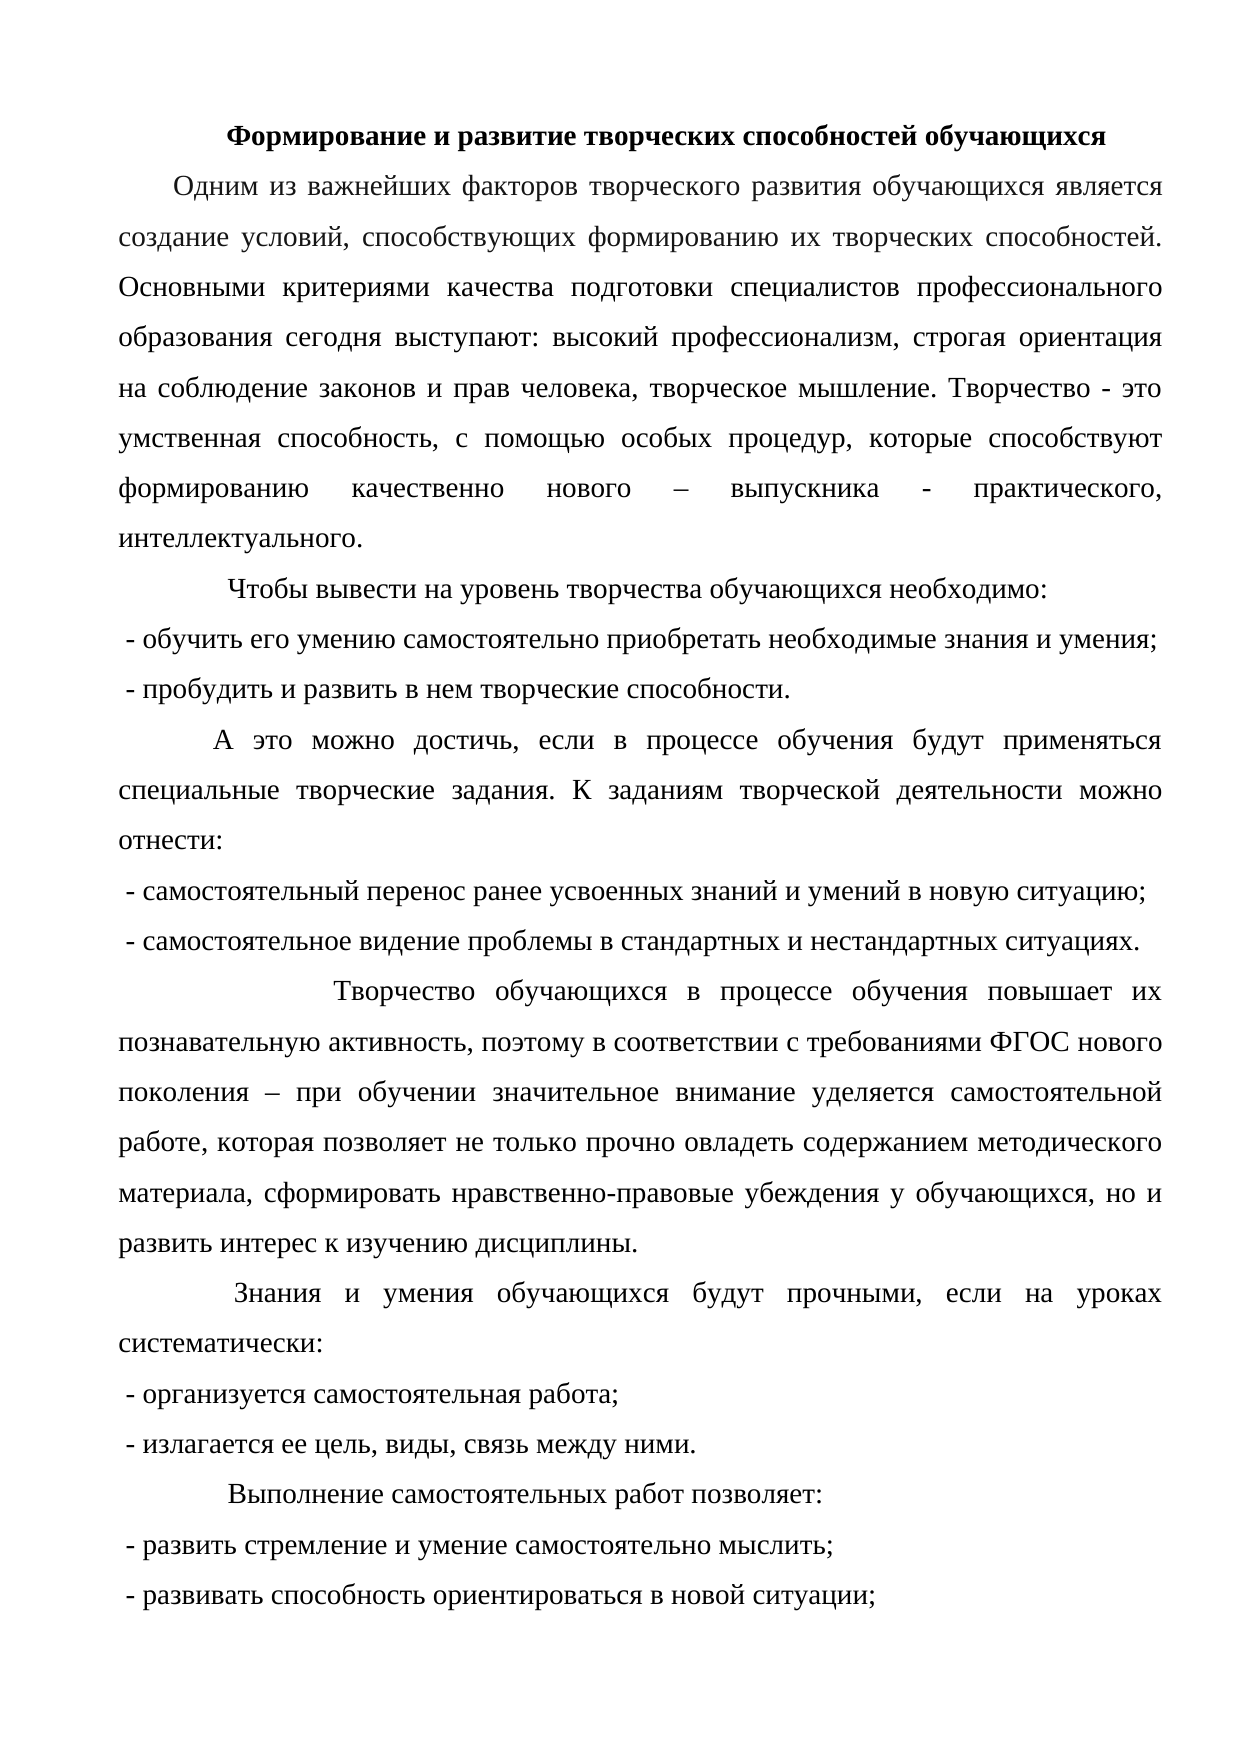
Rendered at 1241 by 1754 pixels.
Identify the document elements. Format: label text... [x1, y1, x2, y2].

text Чтобы вывести на уровень творчества обучающихся необходимо: [118, 571, 1163, 604]
text - развить стремление и умение самостоятельно мыслить; [118, 1527, 1163, 1560]
text - самостоятельный перенос ранее усвоенных знаний и умений в новую ситуацию; [118, 873, 1163, 906]
text Знания и умения обучающихся будут прочными, если на уроках систематически: [118, 1275, 1163, 1359]
text Одним из важнейших факторов творческого развития обучающихся является создание условий, способствующих формированию их творческих способностей. Основными критериями качества подготовки специалистов профессионального образования сегодня выступают: высокий профессионализм, строгая ориентация на соблюдение законов и прав человека, творческое мышление. Творчество - это умственная способность, с помощью особых процедур, которые способствуют формированию качественно нового – выпускника - практического, интеллектуального. [118, 168, 1163, 219]
text - излагается ее цель, виды, связь между ними. [118, 1426, 1163, 1460]
text - пробудить и развить в нем творческие способности. [118, 672, 1163, 705]
text Творчество обучающихся в процессе обучения повышает их познавательную активность, поэтому в соответствии с требованиями ФГОС нового поколения – при обучении значительное внимание уделяется самостоятельной работе, которая позволяет не только прочно овладеть содержанием методического материала, сформировать нравственно-правовые убеждения у обучающихся, но и развить интерес к изучению дисциплины. [118, 973, 1163, 1258]
text - обучить его умению самостоятельно приобретать необходимые знания и умения; [118, 621, 1163, 655]
text - самостоятельное видение проблемы в стандартных и нестандартных ситуациях. [118, 923, 1163, 957]
text - развивать способность ориентироваться в новой ситуации; [118, 1577, 1163, 1611]
text Выполнение самостоятельных работ позволяет: [118, 1477, 1163, 1510]
text А это можно достичь, если в процессе обучения будут применяться специальные творческие задания. К заданиям творческой деятельности можно отнести: [118, 722, 1163, 856]
text - организуется самостоятельная работа; [118, 1376, 1163, 1409]
text Формирование и развитие творческих способностей обучающихся [118, 118, 1163, 152]
text Одним из важнейших факторов творческого развития обучающихся является создание условий, способствующих формированию их творческих способностей. Основными критериями качества подготовки специалистов профессионального образования сегодня выступают: высокий профессионализм, строгая ориентация на соблюдение законов и прав человека, творческое мышление. Творчество - это умственная способность, с помощью особых процедур, которые способствуют формированию качественно нового – выпускника - практического, интеллектуального. [118, 252, 1163, 554]
